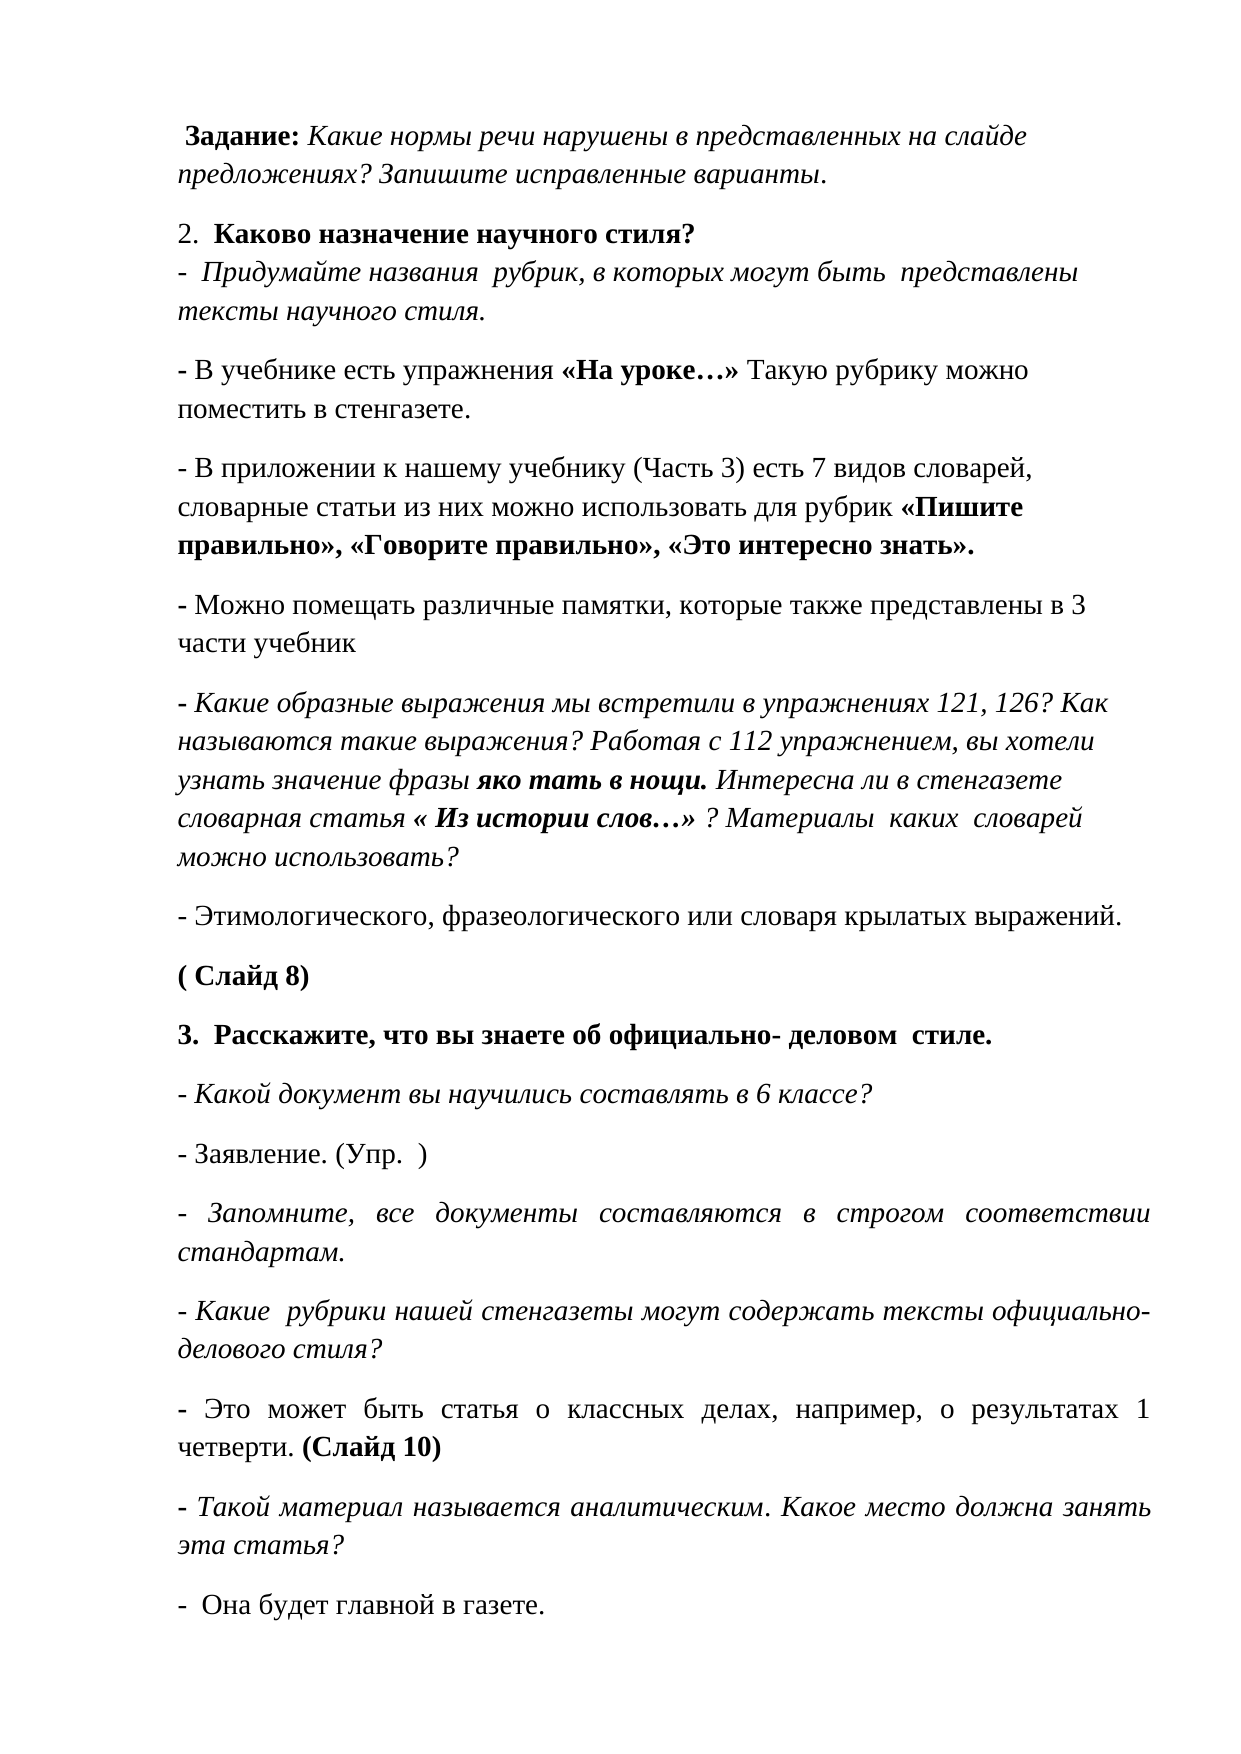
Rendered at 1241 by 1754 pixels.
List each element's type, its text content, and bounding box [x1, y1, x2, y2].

text - Заявление. (Упр. ) [177, 1136, 1152, 1169]
text 2. Каково назначение научного стиля? - Придумайте названия рубрик, в которых могут быть представлены тексты научного стиля. [177, 216, 1152, 327]
text - Такой материал называется аналитическим. Какое место должна занять эта статья? [177, 1489, 1152, 1561]
text - Какой документ вы научились составлять в 6 классе? [177, 1076, 1152, 1110]
text 3. Расскажите, что вы знаете об официально- деловом стиле. [177, 1017, 1152, 1051]
text - Это может быть статья о классных делах, например, о результатах 1 четверти. (Слайд 10) [177, 1391, 1152, 1463]
text - Какие рубрики нашей стенгазеты могут содержать тексты официально- делового стиля? [177, 1293, 1152, 1365]
text - Какие образные выражения мы встретили в упражнениях 121, 126? Как называются такие выражения? Работая с 112 упражнением, вы хотели узнать значение фразы яко тать в нощи. Интересна ли в стенгазете словарная статья « Из истории слов…» ? Материалы каких словарей можно использовать? [177, 685, 1152, 872]
text - В приложении к нашему учебнику (Часть 3) есть 7 видов словарей, словарные статьи из них можно использовать для рубрик «Пишите правильно», «Говорите правильно», «Это интересно знать». [177, 450, 1152, 561]
text ( Слайд 8) [177, 958, 1152, 991]
text Задание: Какие нормы речи нарушены в представленных на слайде предложениях? Запишите исправленные варианты. [177, 118, 1152, 190]
text - Можно помещать различные памятки, которые также представлены в 3 части учебник [177, 587, 1152, 659]
text - Запомните, все документы составляются в строгом соответствии стандартам. [177, 1195, 1152, 1267]
text - Она будет главной в газете. [177, 1587, 1152, 1620]
text - В учебнике есть упражнения «На уроке…» Такую рубрику можно поместить в стенгазете. [177, 352, 1152, 424]
text - Этимологического, фразеологического или словаря крылатых выражений. [177, 898, 1152, 932]
